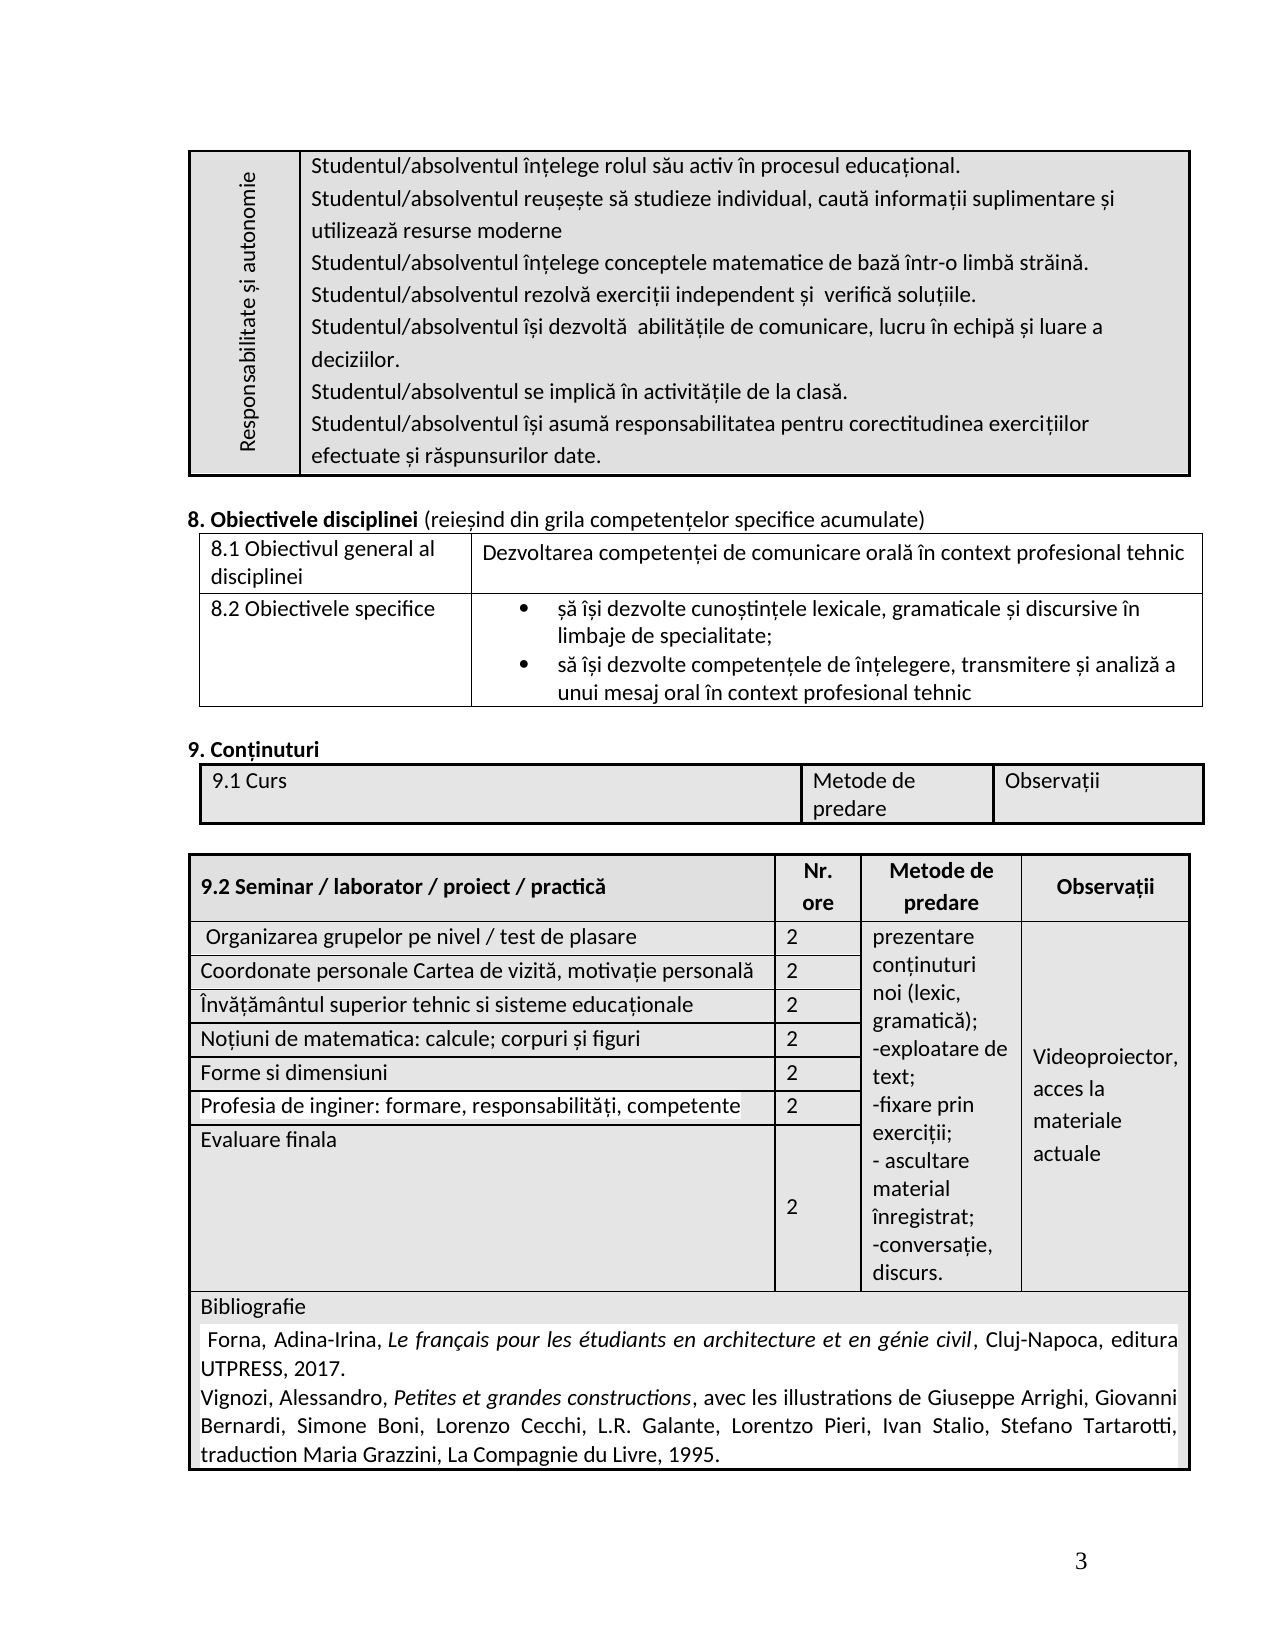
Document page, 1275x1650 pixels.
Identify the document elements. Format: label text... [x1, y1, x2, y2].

table_cell 2 [776, 922, 860, 954]
table_cell Profesia de inginer: formare, responsabilități, competente [191, 1092, 774, 1124]
table_header Observaţii [995, 766, 1202, 822]
table_cell Evaluare finala [191, 1126, 774, 1291]
table_header 8.1 Obiectivul general al disciplinei [200, 534, 471, 593]
table_cell Forme si dimensiuni [191, 1058, 774, 1090]
table_cell 8.2 Obiectivele specifice [200, 594, 471, 706]
table_cell Învățământul superior tehnic si sisteme educaționale [191, 990, 774, 1022]
table_header Observații [1022, 856, 1188, 921]
table_header 9.2 Seminar / laborator / proiect / practică [191, 856, 774, 921]
table_cell 2 [776, 990, 860, 1022]
table_header Metode de predare [862, 856, 1021, 921]
text 9. Conţinuturi [187, 735, 1087, 763]
table_cell Organizarea grupelor pe nivel / test de plasare [191, 922, 774, 954]
table_header 9.1 Curs [202, 766, 800, 822]
table_cell 2 [776, 1092, 860, 1124]
table_cell șă își dezvolte cunoştinţele lexicale, gramaticale şi discursive în limbaje de specialitate; să își dezvolte competențele de înțelegere, transmitere și analiză a unui mesaj oral în context profesional tehnic [472, 594, 1202, 706]
table_cell 2 [776, 1024, 860, 1056]
table_header Nr. ore [776, 856, 860, 921]
table_cell 2 [776, 1126, 860, 1291]
table_cell Coordonate personale Cartea de vizită, motivație personală [191, 956, 774, 988]
table_cell prezentare conținuturi noi (lexic, gramatică); -exploatare de text; -fixare prin exerciții; - ascultare material înregistrat; -conversaţie, discurs. [862, 922, 1021, 1291]
text 8. Obiectivele disciplinei (reieșind din grila competențelor specifice acumulate) [187, 505, 1087, 533]
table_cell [191, 1292, 1188, 1468]
table_cell Noțiuni de matematica: calcule; corpuri și figuri [191, 1024, 774, 1056]
table_cell Videoproiector, acces la materiale actuale [1022, 922, 1188, 1291]
table_cell Responsabilitate și autonomie [191, 152, 299, 473]
table_header Metode de predare [803, 766, 992, 822]
table_cell Studentul/absolventul înțelege rolul său activ în procesul educațional. Studentul/absolventul reușește să studieze individual, caută informații suplimentare și utilizează resurse moderne Studentul/absolventul înțelege conceptele matematice de bază într-o limbă străină. Studentul/absolventul rezolvă exerciții independent și verifică soluțiile. Studentul/absolventul își dezvoltă abilitățile de comunicare, lucru în echipă și luare a deciziilor. Studentul/absolventul se implică în activitățile de la clasă. Studentul/absolventul își asumă responsabilitatea pentru corectitudinea exercițiilor efectuate și răspunsurilor date. [301, 152, 1188, 473]
table_cell 2 [776, 956, 860, 988]
table_cell 2 [776, 1058, 860, 1090]
table_header Dezvoltarea competenței de comunicare orală în context profesional tehnic [472, 534, 1202, 593]
